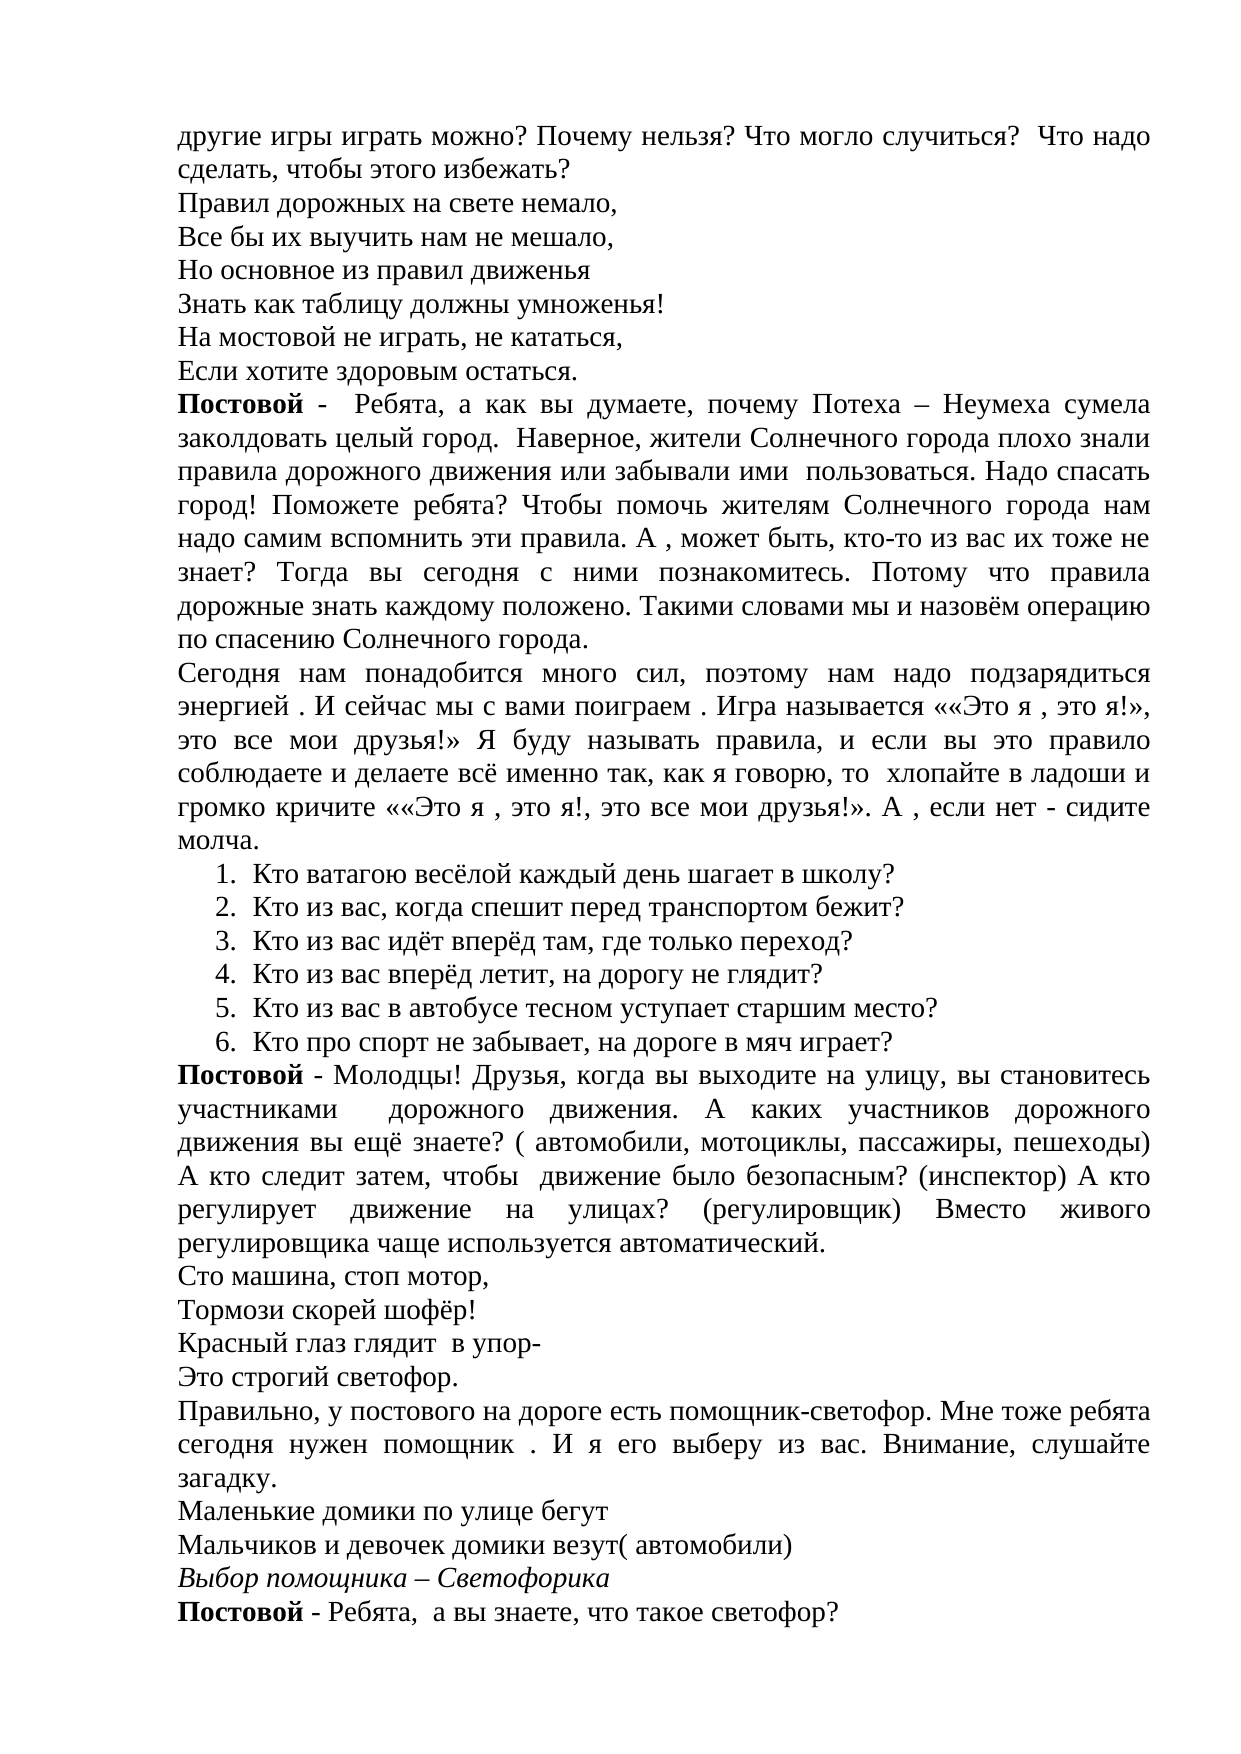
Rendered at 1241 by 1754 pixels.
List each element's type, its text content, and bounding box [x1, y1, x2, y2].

text Мальчиков и девочек домики везут( автомобили) [177, 1527, 1152, 1560]
text Постовой - Ребята, а как вы думаете, почему Потеха – Неумеха сумела заколдовать целый город. Наверное, жители Солнечного города плохо знали правила дорожного движения или забывали ими пользоваться. Надо спасать город! Поможете ребята? Чтобы помочь жителям Солнечного города нам надо самим вспомнить эти правила. А , может быть, кто-то из вас их тоже не знает? Тогда вы сегодня с ними познакомитесь. Потому что правила дорожные знать каждому положено. Такими словами мы и назовём операцию по спасению Солнечного города. [177, 386, 1152, 655]
text Тормози скорей шофёр! [177, 1292, 1152, 1326]
text Если хотите здоровым остаться. [177, 353, 1152, 386]
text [177, 118, 1152, 185]
list Кто про спорт не забывает, на дороге в мяч играет? [215, 1024, 1152, 1057]
text На мостовой не играть, не кататься, [177, 319, 1152, 353]
text Все бы их выучить нам не мешало, [177, 219, 1152, 252]
text Знать как таблицу должны умноженья! [177, 286, 1152, 319]
text Правильно, у постового на дороге есть помощник-светофор. Мне тоже ребята сегодня нужен помощник . И я его выберу из вас. Внимание, слушайте загадку. [177, 1393, 1152, 1493]
list Кто из вас вперёд летит, на дорогу не глядит? [215, 957, 1152, 990]
list Кто из вас в автобусе тесном уступает старшим место? [215, 990, 1152, 1024]
text Правил дорожных на свете немало, [177, 185, 1152, 219]
text Сегодня нам понадобится много сил, поэтому нам надо подзарядиться энергией . И сейчас мы с вами поиграем . Игра называется ««Это я , это я!», это все мои друзья!» Я буду называть правила, и если вы это правило соблюдаете и делаете всё именно так, как я говорю, то хлопайте в ладоши и громко кричите ««Это я , это я!, это все мои друзья!». А , если нет - сидите молча. [177, 655, 1152, 856]
text Постовой - Ребята, а вы знаете, что такое светофор? [177, 1594, 1152, 1627]
text Но основное из правил движенья [177, 252, 1152, 286]
text Это строгий светофор. [177, 1359, 1152, 1393]
list Кто из вас идёт вперёд там, где только переход? [215, 923, 1152, 957]
list Кто из вас, когда спешит перед транспортом бежит? [215, 889, 1152, 923]
text Выбор помощника – Светофорика [177, 1560, 1152, 1594]
text Постовой - Молодцы! Друзья, когда вы выходите на улицу, вы становитесь участниками дорожного движения. А каких участников дорожного движения вы ещё знаете? ( автомобили, мотоциклы, пассажиры, пешеходы) А кто следит затем, чтобы движение было безопасным? (инспектор) А кто регулирует движение на улицах? (регулировщик) Вместо живого регулировщика чаще используется автоматический. [177, 1057, 1152, 1258]
text Маленькие домики по улице бегут [177, 1493, 1152, 1527]
list Кто ватагою весёлой каждый день шагает в школу? [215, 856, 1152, 889]
text Красный глаз глядит в упор- [177, 1326, 1152, 1359]
text Сто машина, стоп мотор, [177, 1258, 1152, 1292]
